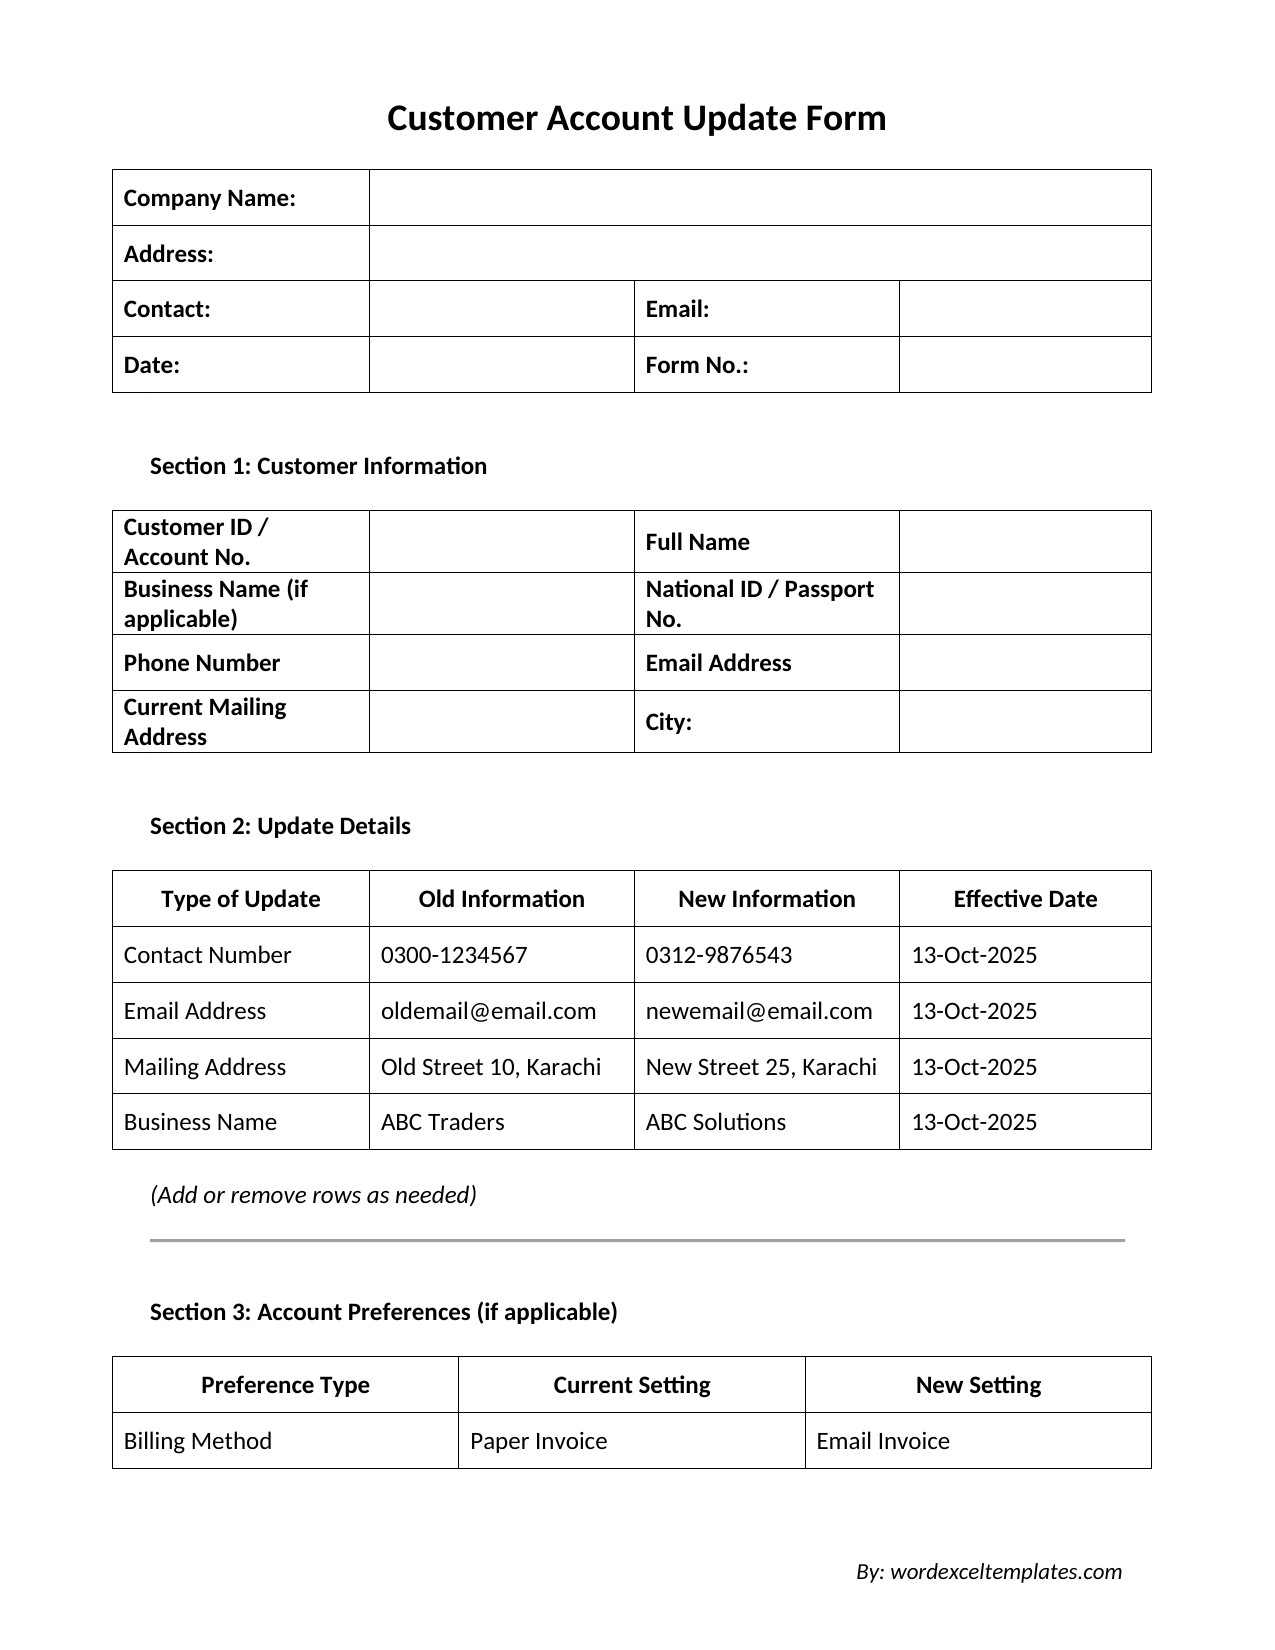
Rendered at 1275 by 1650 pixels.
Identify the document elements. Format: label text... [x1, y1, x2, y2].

table_header Type of Update [113, 871, 369, 926]
table_cell oldemail@email.com [370, 983, 634, 1037]
table_header New Setting [806, 1357, 1151, 1412]
table_cell [370, 635, 634, 690]
table_cell 0300-1234567 [370, 927, 634, 982]
table_header Full Name [635, 511, 899, 572]
table_cell ABC Solutions [635, 1094, 899, 1149]
table_header Preference Type [113, 1357, 458, 1412]
table_header Customer ID / Account No. [113, 511, 369, 572]
table_cell Email: [635, 281, 899, 336]
table_cell Contact Number [113, 927, 369, 982]
table_cell City: [635, 691, 899, 752]
table_cell 0312-9876543 [635, 927, 899, 982]
table_cell Mailing Address [113, 1039, 369, 1093]
table_cell Old Street 10, Karachi [370, 1039, 634, 1093]
text Customer Account Update Form [150, 94, 1125, 139]
table_header Old Information [370, 871, 634, 926]
table_cell [370, 281, 634, 336]
table_cell Billing Method [113, 1413, 458, 1468]
table_cell Business Name (if applicable) [113, 573, 369, 634]
text Section 2: Update Details [150, 810, 1125, 841]
table_cell Address: [113, 226, 369, 280]
table_header Effective Date [900, 871, 1151, 926]
table_header [900, 511, 1151, 572]
table_cell newemail@email.com [635, 983, 899, 1037]
table_header [370, 170, 1151, 224]
table_header [370, 511, 634, 572]
table_cell 13-Oct-2025 [900, 927, 1151, 982]
table_cell [900, 281, 1151, 336]
table_cell [900, 337, 1151, 392]
table_cell [900, 573, 1151, 634]
text Section 1: Customer Information [150, 450, 1125, 481]
table_cell [370, 573, 634, 634]
table_cell [370, 691, 634, 752]
table_cell 13-Oct-2025 [900, 1039, 1151, 1093]
table_cell National ID / Passport No. [635, 573, 899, 634]
table_header Current Setting [459, 1357, 805, 1412]
table_cell Phone Number [113, 635, 369, 690]
table_cell 13-Oct-2025 [900, 983, 1151, 1037]
table_cell [900, 635, 1151, 690]
table_cell Business Name [113, 1094, 369, 1149]
text Section 3: Account Preferences (if applicable) [150, 1296, 1125, 1327]
table_cell 13-Oct-2025 [900, 1094, 1151, 1149]
table_cell Paper Invoice [459, 1413, 805, 1468]
table_cell Form No.: [635, 337, 899, 392]
table_cell [900, 691, 1151, 752]
table_cell ABC Traders [370, 1094, 634, 1149]
table_cell New Street 25, Karachi [635, 1039, 899, 1093]
table_cell Email Invoice [806, 1413, 1151, 1468]
table_cell [370, 337, 634, 392]
table_cell Current Mailing Address [113, 691, 369, 752]
table_cell Contact: [113, 281, 369, 336]
table_cell Date: [113, 337, 369, 392]
table_cell Email Address [635, 635, 899, 690]
table_header New Information [635, 871, 899, 926]
text (Add or remove rows as needed) [150, 1179, 1125, 1210]
table_cell [370, 226, 1151, 280]
table_cell Email Address [113, 983, 369, 1037]
table_header Company Name: [113, 170, 369, 224]
